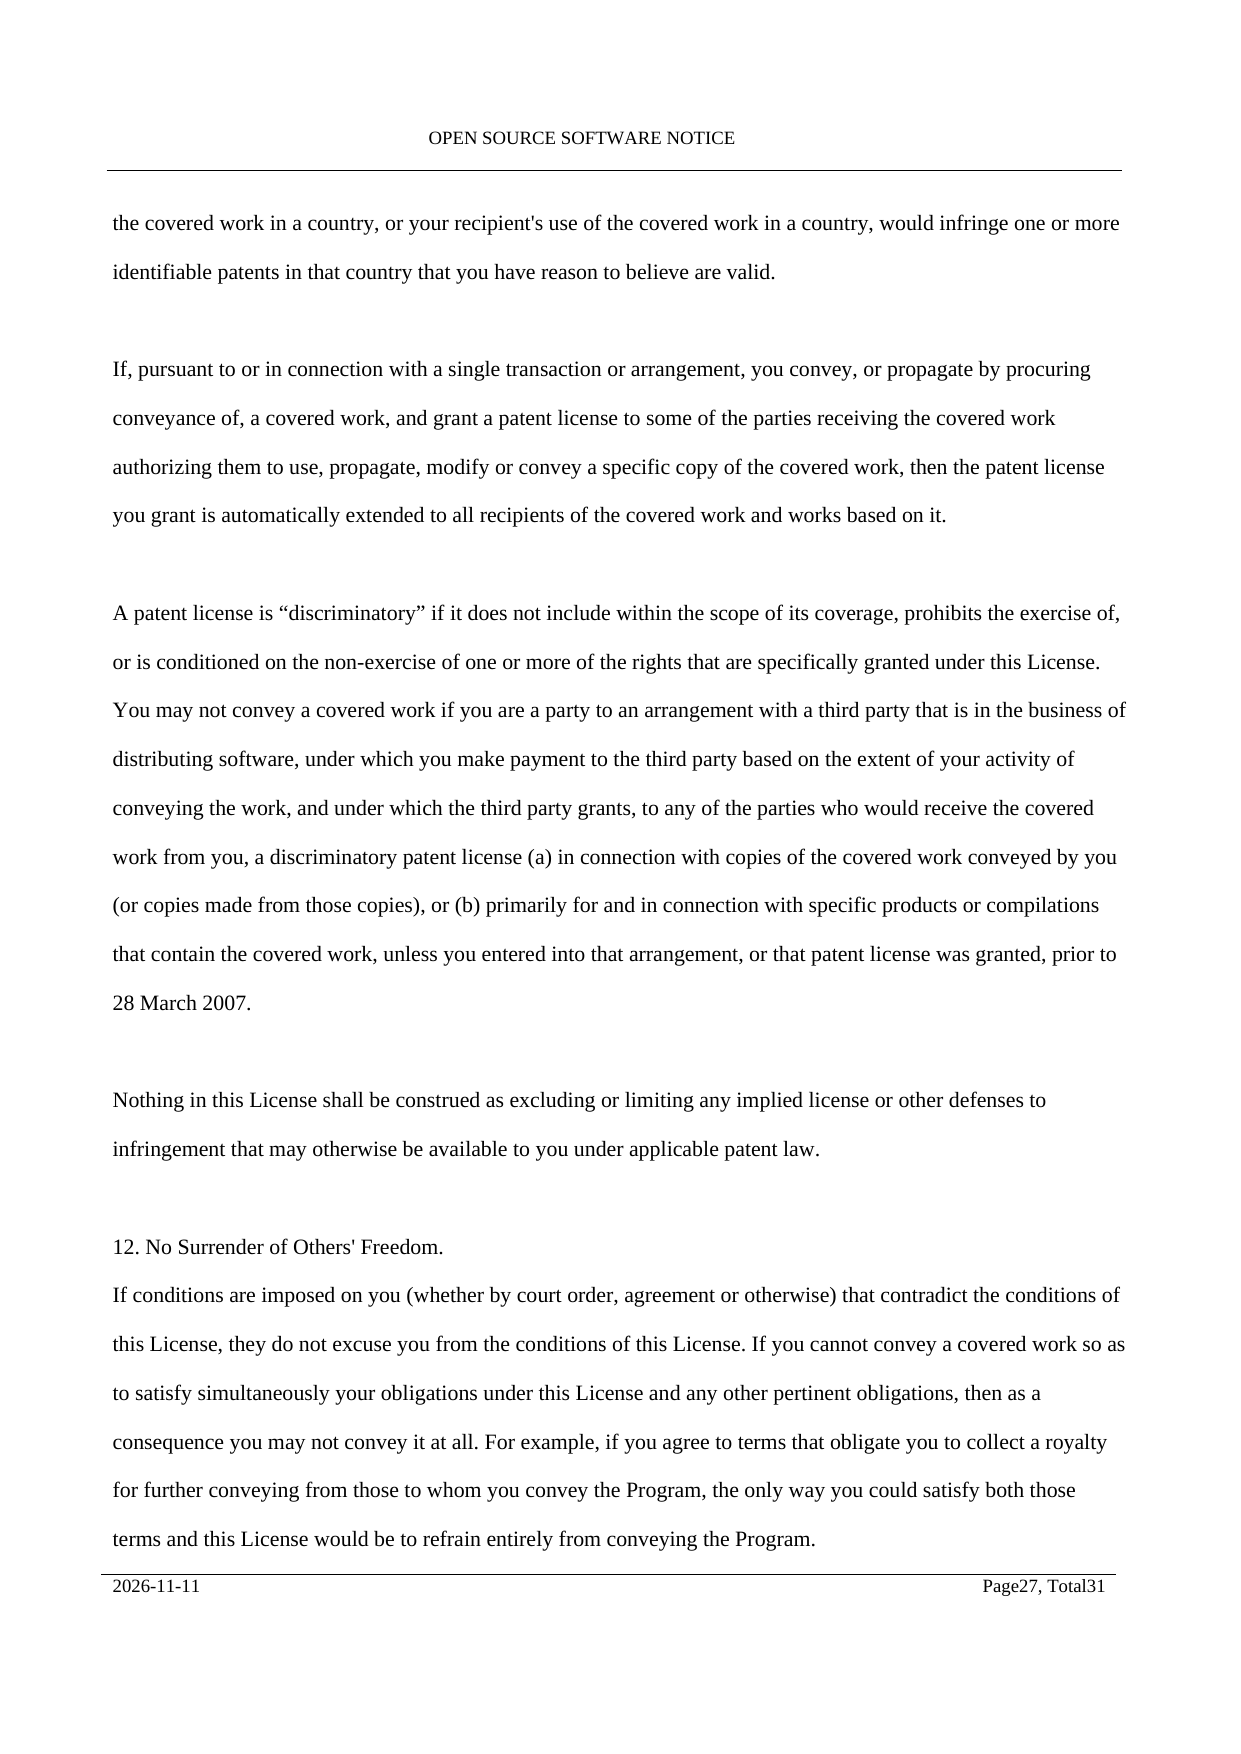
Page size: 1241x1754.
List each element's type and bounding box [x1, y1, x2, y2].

text [112, 206, 1128, 1555]
